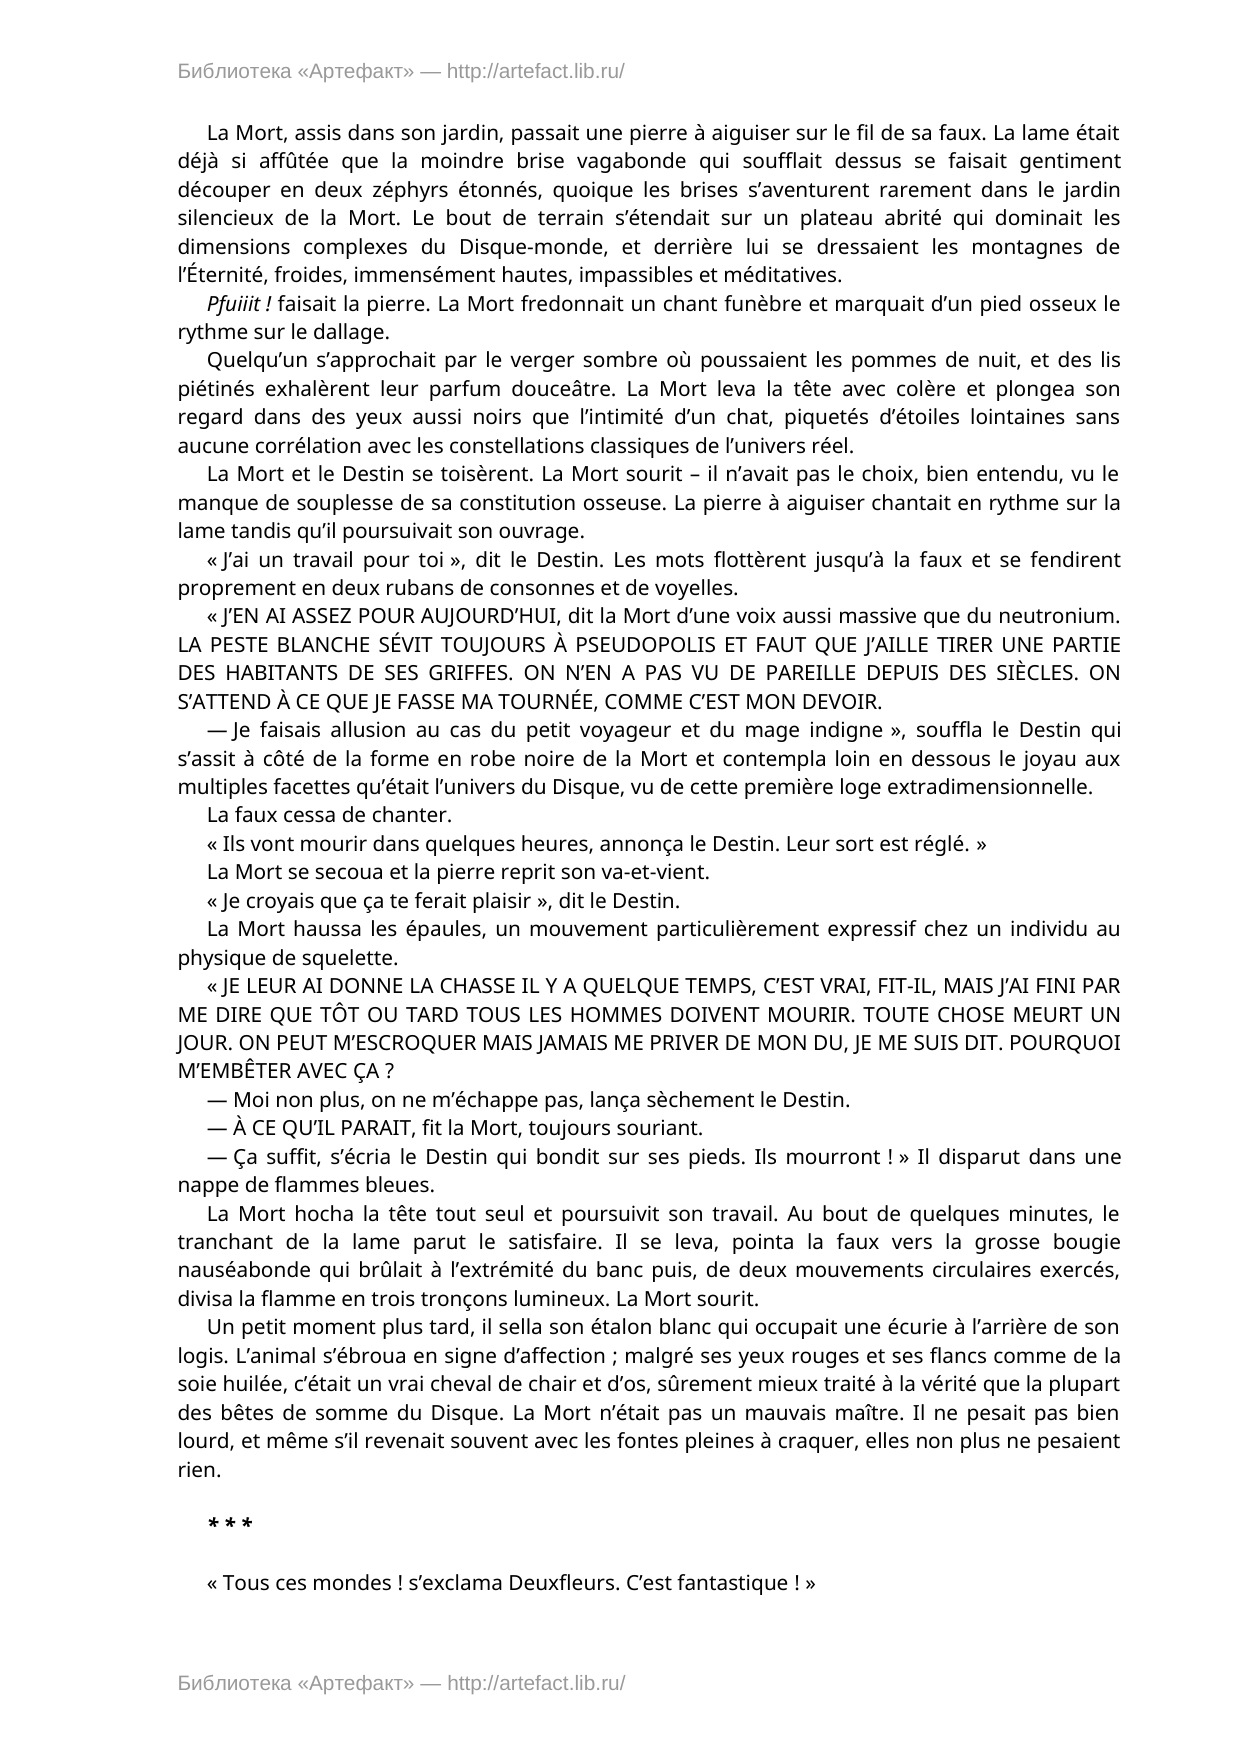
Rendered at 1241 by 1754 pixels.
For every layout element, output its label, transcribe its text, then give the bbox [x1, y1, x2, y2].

text « J’ai un travail pour toi », dit le Destin. Les mots flottèrent jusqu’à la faux et se fendirent proprement en deux rubans de consonnes et de voyelles. [177, 545, 1122, 602]
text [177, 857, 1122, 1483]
text La Mort, assis dans son jardin, passait une pierre à aiguiser sur le fil de sa faux. La lame était déjà si affûtée que la moindre brise vagabonde qui soufflait dessus se faisait gentiment découper en deux zéphyrs étonnés, quoique les brises s’aventurent rarement dans le jardin silencieux de la Mort. Le bout de terrain s’étendait sur un plateau abrité qui dominait les dimensions complexes du Disque-monde, et derrière lui se dressaient les montagnes de l’Éternité, froides, immensément hautes, impassibles et méditatives. [177, 118, 1122, 289]
text La Mort et le Destin se toisèrent. La Mort sourit – il n’avait pas le choix, bien entendu, vu le manque de souplesse de sa constitution osseuse. La pierre à aiguiser chantait en rythme sur la lame tandis qu’il poursuivait son ouvrage. [177, 459, 1122, 545]
text « J’EN AI ASSEZ POUR AUJOURD’HUI, dit la Mort d’une voix aussi massive que du neutronium. LA PESTE BLANCHE SÉVIT TOUJOURS À PSEUDOPOLIS ET FAUT QUE J’AILLE TIRER UNE PARTIE DES HABITANTS DE SES GRIFFES. ON N’EN A PAS VU DE PAREILLE DEPUIS DES SIÈCLES. ON S’ATTEND À CE QUE JE FASSE MA TOURNÉE, COMME C’EST MON DEVOIR. [177, 602, 1122, 715]
text « Ils vont mourir dans quelques heures, annonça le Destin. Leur sort est réglé. » [177, 829, 1122, 857]
text Quelqu’un s’approchait par le verger sombre où poussaient les pommes de nuit, et des lis piétinés exhalèrent leur parfum douceâtre. La Mort leva la tête avec colère et plongea son regard dans des yeux aussi noirs que l’intimité d’un chat, piquetés d’étoiles lointaines sans aucune corrélation avec les constellations classiques de l’univers réel. [177, 346, 1122, 459]
text Pfuiiit ! faisait la pierre. La Mort fredonnait un chant funèbre et marquait d’un pied osseux le rythme sur le dallage. [177, 289, 1122, 346]
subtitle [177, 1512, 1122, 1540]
text La faux cessa de chanter. [177, 801, 1122, 829]
text — Je faisais allusion au cas du petit voyageur et du mage indigne », souffla le Destin qui s’assit à côté de la forme en robe noire de la Mort et contempla loin en dessous le joyau aux multiples facettes qu’était l’univers du Disque, vu de cette première loge extradimensionnelle. [177, 715, 1122, 801]
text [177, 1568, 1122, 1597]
